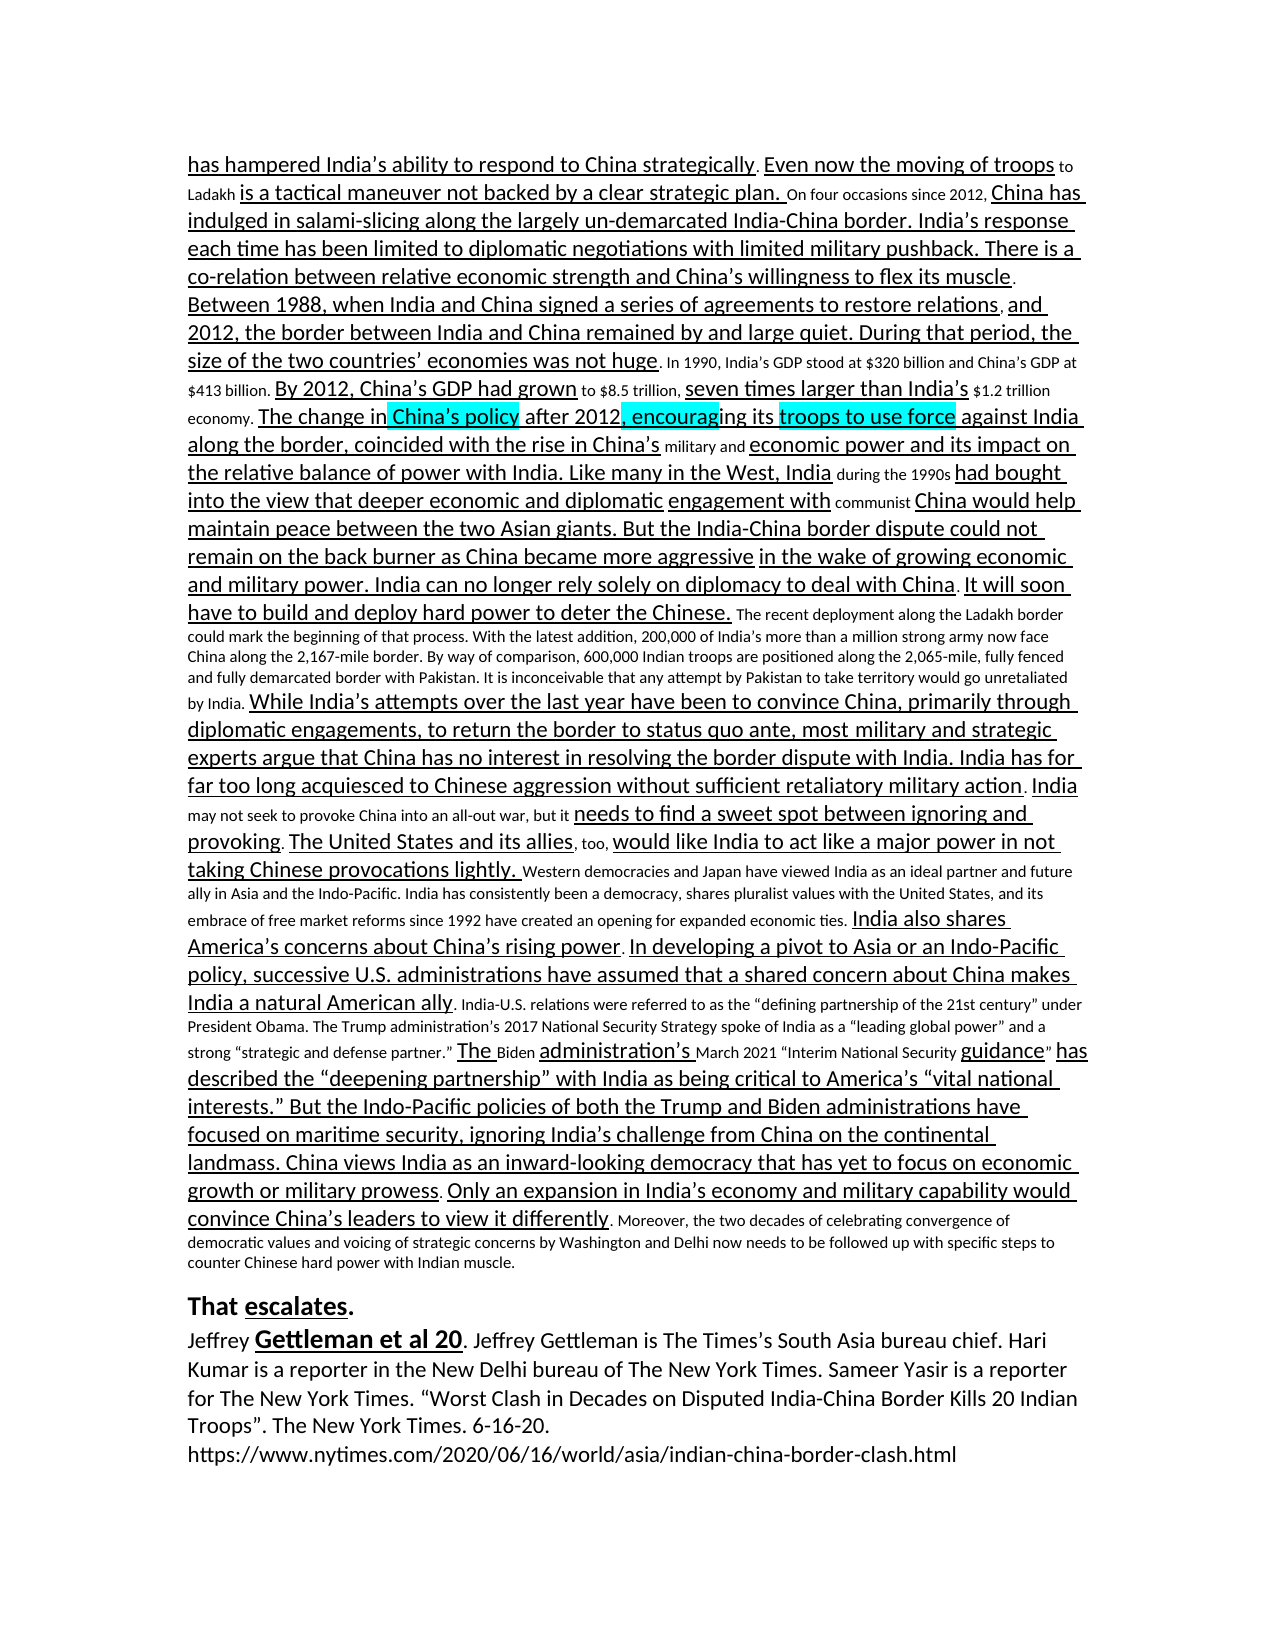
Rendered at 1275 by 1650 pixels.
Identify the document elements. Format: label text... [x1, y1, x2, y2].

text That escalates. [187, 1289, 1087, 1323]
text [187, 150, 1087, 1273]
text Jeffrey Gettleman et al 20. Jeffrey Gettleman is The Times’s South Asia bureau chief. Hari Kumar is a reporter in the New Delhi bureau of The New York Times. Sameer Yasir is a reporter for The New York Times. “Worst Clash in Decades on Disputed India-China Border Kills 20 Indian Troops”. The New York Times. 6-16-20. https://www.nytimes.com/2020/06/16/world/asia/indian-china-border-clash.html [187, 1323, 1087, 1468]
